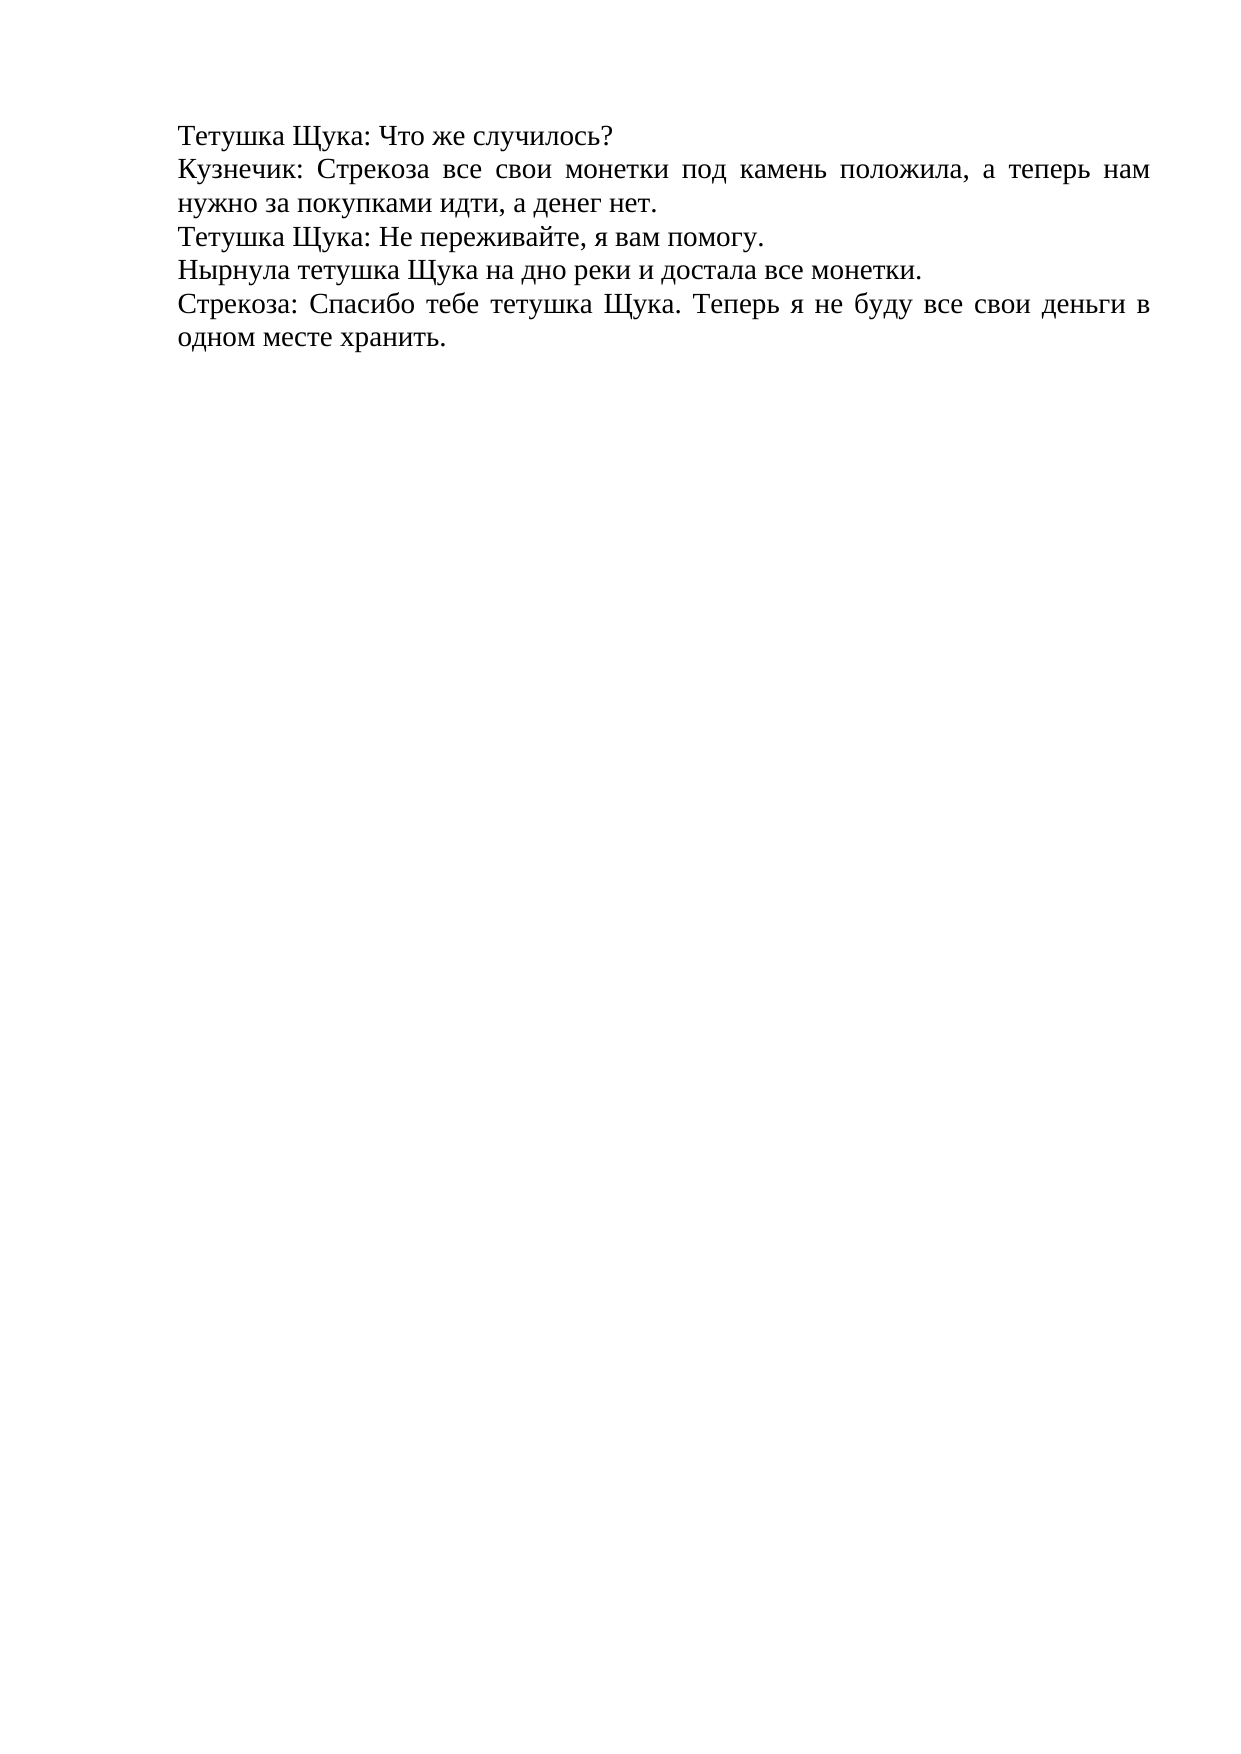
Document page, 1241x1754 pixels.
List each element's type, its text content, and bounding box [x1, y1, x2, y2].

text Стрекоза: Спасибо тебе тетушка Щука. Теперь я не буду все свои деньги в одном месте хранить. [177, 286, 1152, 353]
text Тетушка Щука: Не переживайте, я вам помогу. [177, 219, 1152, 252]
text Нырнула тетушка Щука на дно реки и достала все монетки. [177, 252, 1152, 286]
text Тетушка Щука: Что же случилось? [177, 118, 1152, 152]
text Кузнечик: Стрекоза все свои монетки под камень положила, а теперь нам нужно за покупками идти, а денег нет. [177, 152, 1152, 219]
